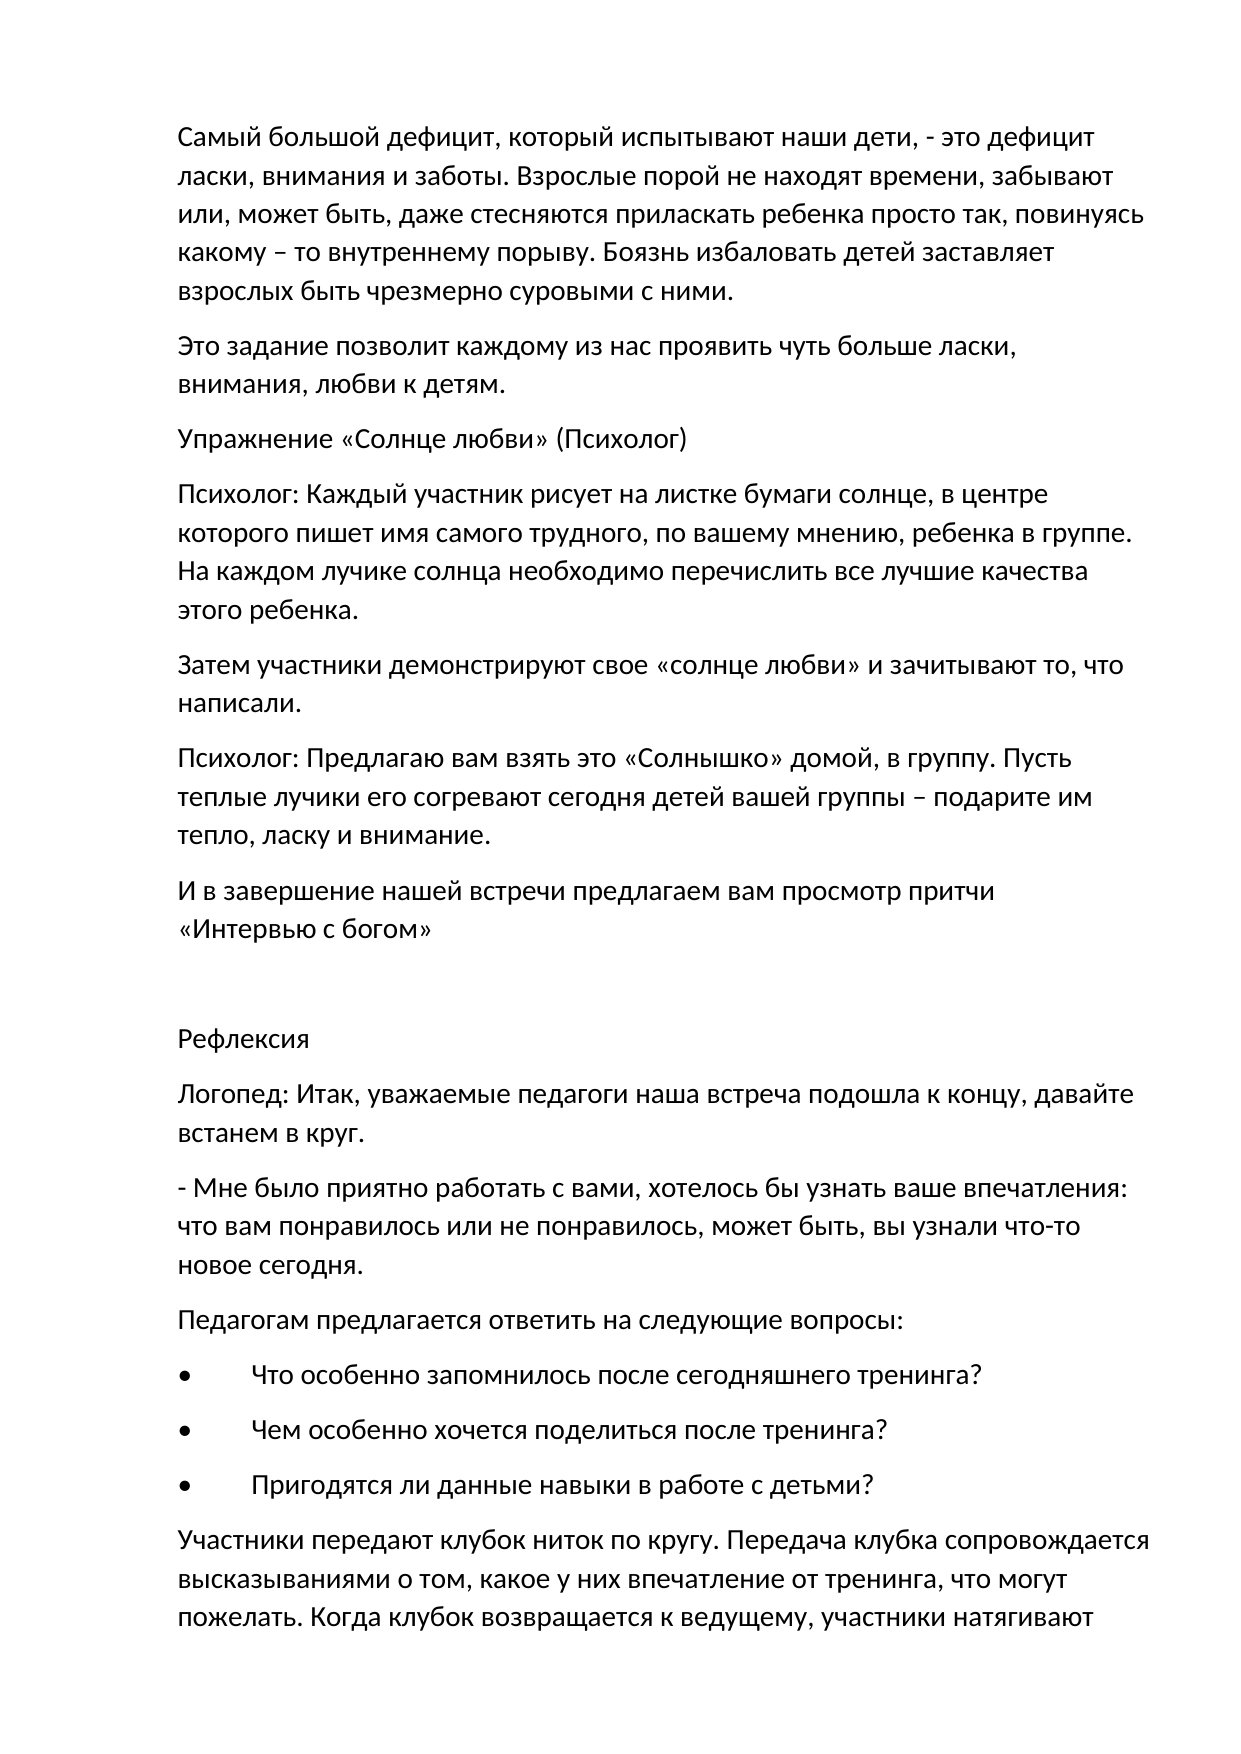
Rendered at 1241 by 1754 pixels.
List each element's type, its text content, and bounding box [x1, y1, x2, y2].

text Это задание позволит каждому из нас проявить чуть больше ласки, внимания, любви к детям. [177, 327, 1152, 401]
text Психолог: Предлагаю вам взять это «Солнышко» домой, в группу. Пусть теплые лучики его согревают сегодня детей вашей группы – подарите им тепло, ласку и внимание. [177, 739, 1152, 852]
text Затем участники демонстрируют свое «солнце любви» и зачитывают то, что написали. [177, 646, 1152, 720]
text • Что особенно запомнилось после сегодняшнего тренинга? [177, 1356, 1152, 1392]
text Педагогам предлагается ответить на следующие вопросы: [177, 1301, 1152, 1336]
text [177, 1521, 1152, 1634]
text Упражнение «Солнце любви» (Психолог) [177, 421, 1152, 456]
text • Пригодятся ли данные навыки в работе с детьми? [177, 1466, 1152, 1502]
text Психолог: Каждый участник рисует на листке бумаги солнце, в центре которого пишет имя самого трудного, по вашему мнению, ребенка в группе. На каждом лучике солнца необходимо перечислить все лучшие качества этого ребенка. [177, 476, 1152, 627]
text • Чем особенно хочется поделиться после тренинга? [177, 1411, 1152, 1447]
text - Мне было приятно работать с вами, хотелось бы узнать ваше впечатления: что вам понравилось или не понравилось, может быть, вы узнали что-то новое сегодня. [177, 1169, 1152, 1281]
text Самый большой дефицит, который испытывают наши дети, - это дефицит ласки, внимания и заботы. Взрослые порой не находят времени, забывают или, может быть, даже стесняются приласкать ребенка просто так, повинуясь какому – то внутреннему порыву. Боязнь избаловать детей заставляет взрослых быть чрезмерно суровыми с ними. [177, 118, 1152, 307]
text И в завершение нашей встречи предлагаем вам просмотр притчи «Интервью с богом» [177, 872, 1152, 946]
text Рефлексия [177, 1020, 1152, 1056]
text Логопед: Итак, уважаемые педагоги наша встреча подошла к концу, давайте встанем в круг. [177, 1075, 1152, 1149]
